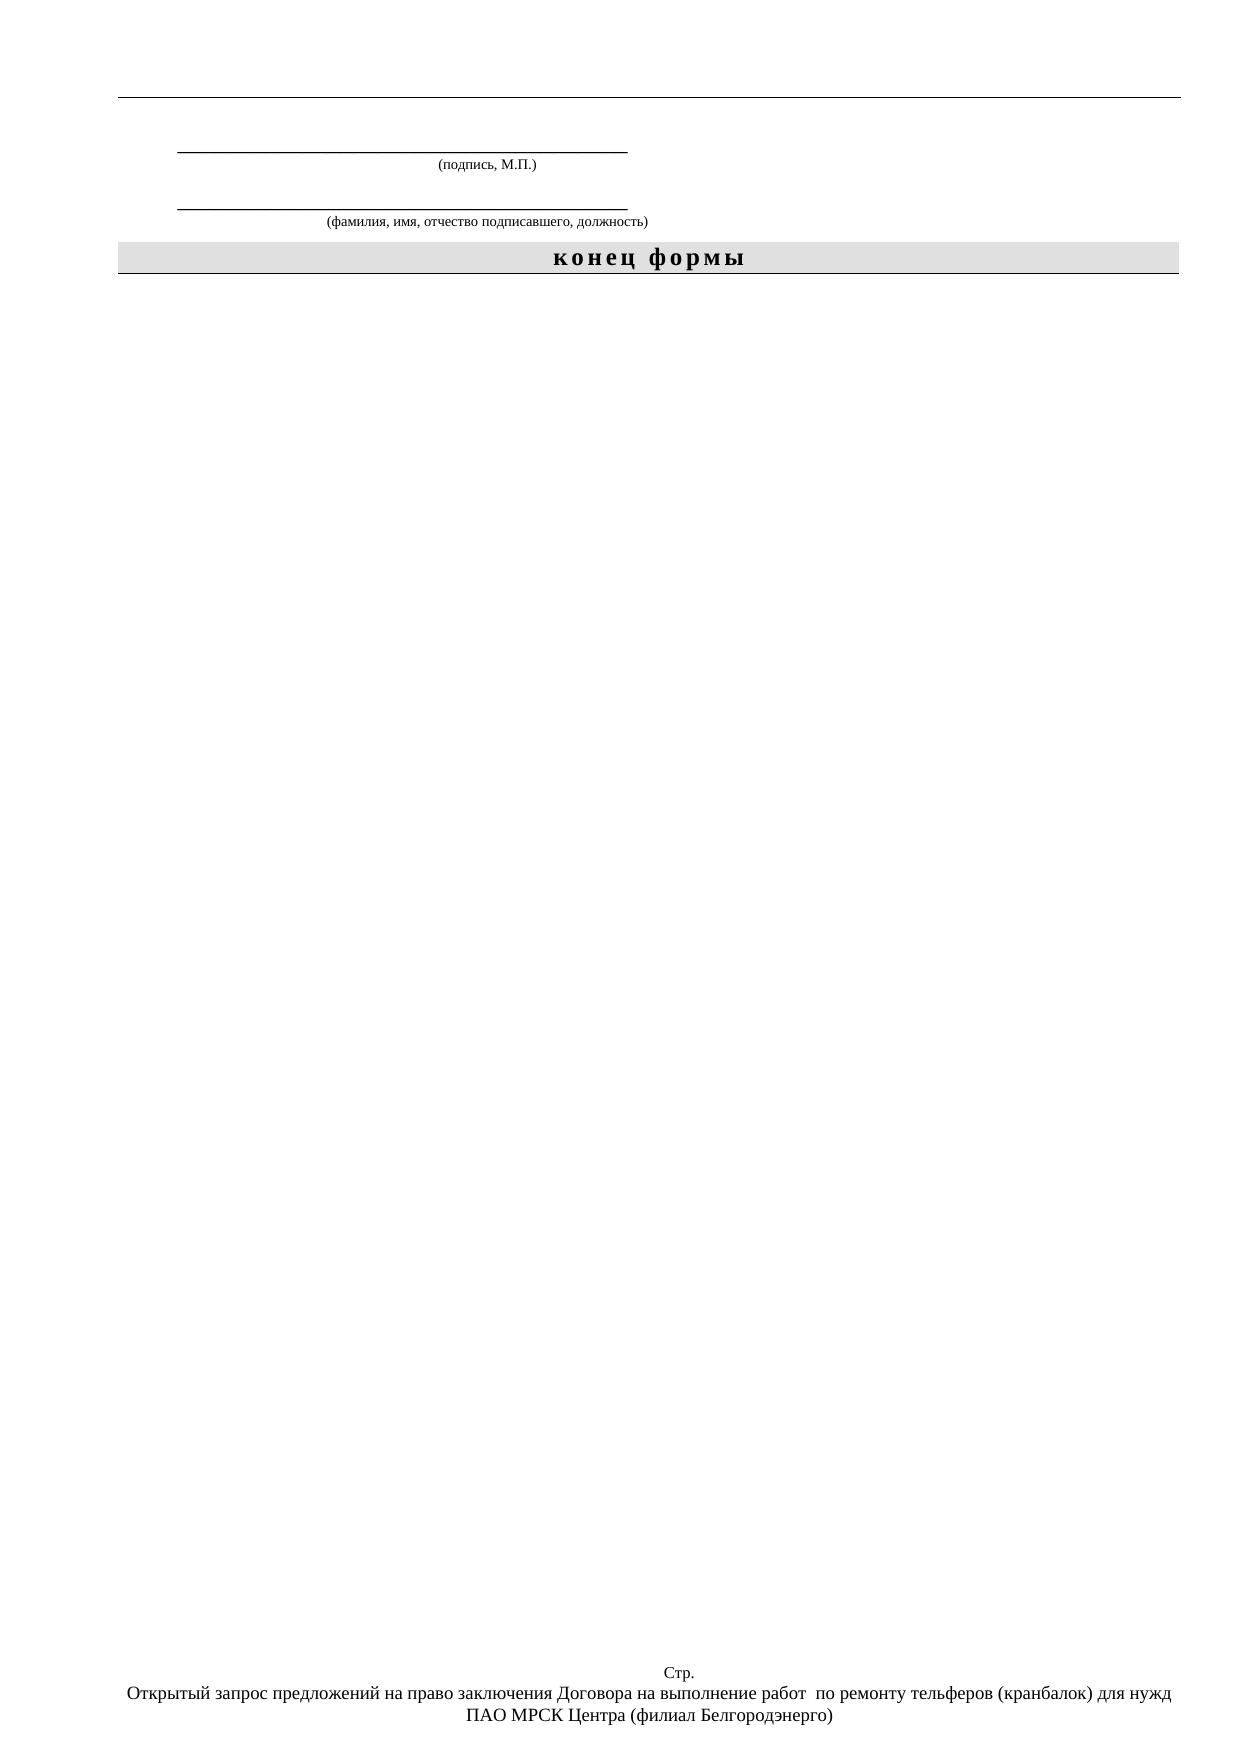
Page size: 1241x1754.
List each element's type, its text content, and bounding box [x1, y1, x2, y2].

text конец формы [118, 242, 1179, 273]
text ____________________________________ [118, 184, 1181, 213]
text (фамилия, имя, отчество подписавшего, должность) [118, 213, 797, 242]
text (подпись, М.П.) [118, 156, 797, 184]
text ____________________________________ [118, 127, 1181, 156]
